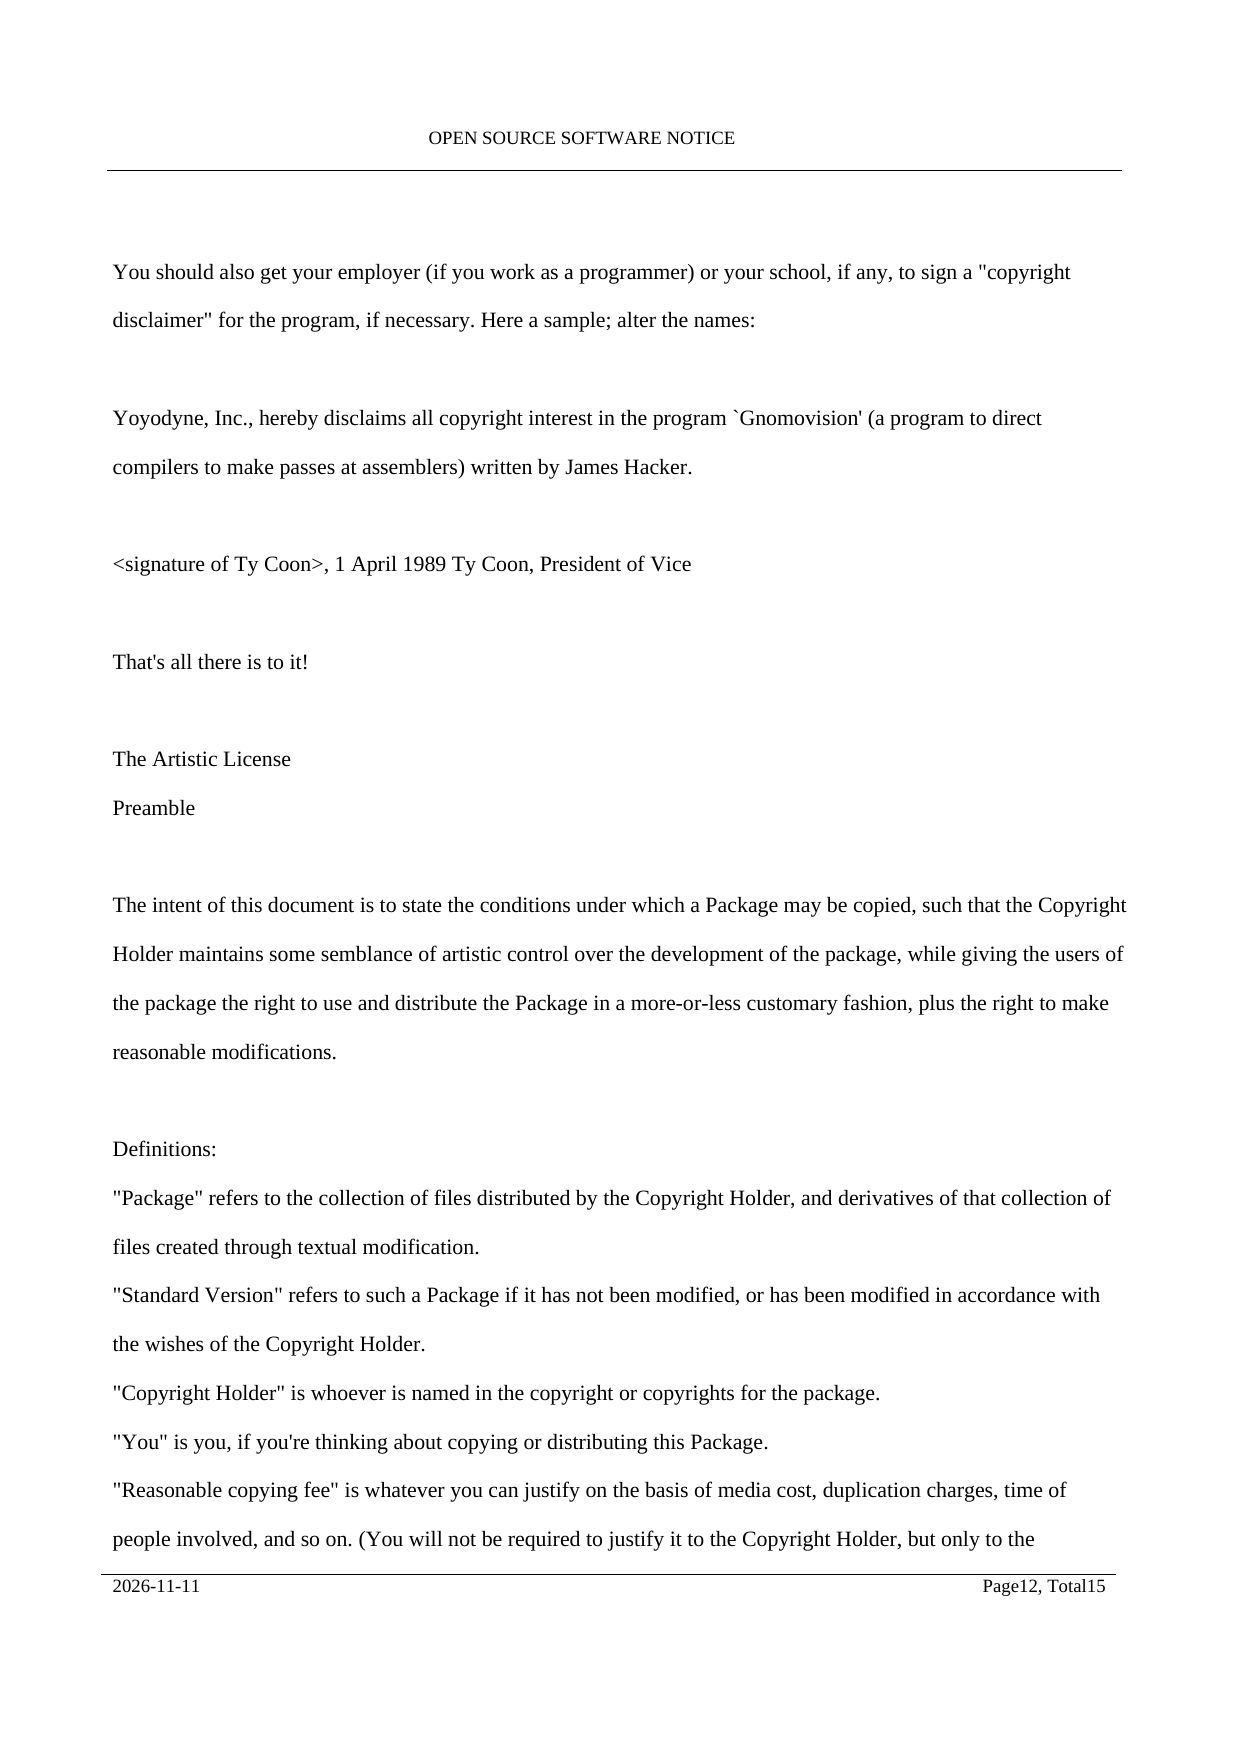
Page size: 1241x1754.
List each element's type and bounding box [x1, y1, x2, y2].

text [112, 206, 1128, 1555]
